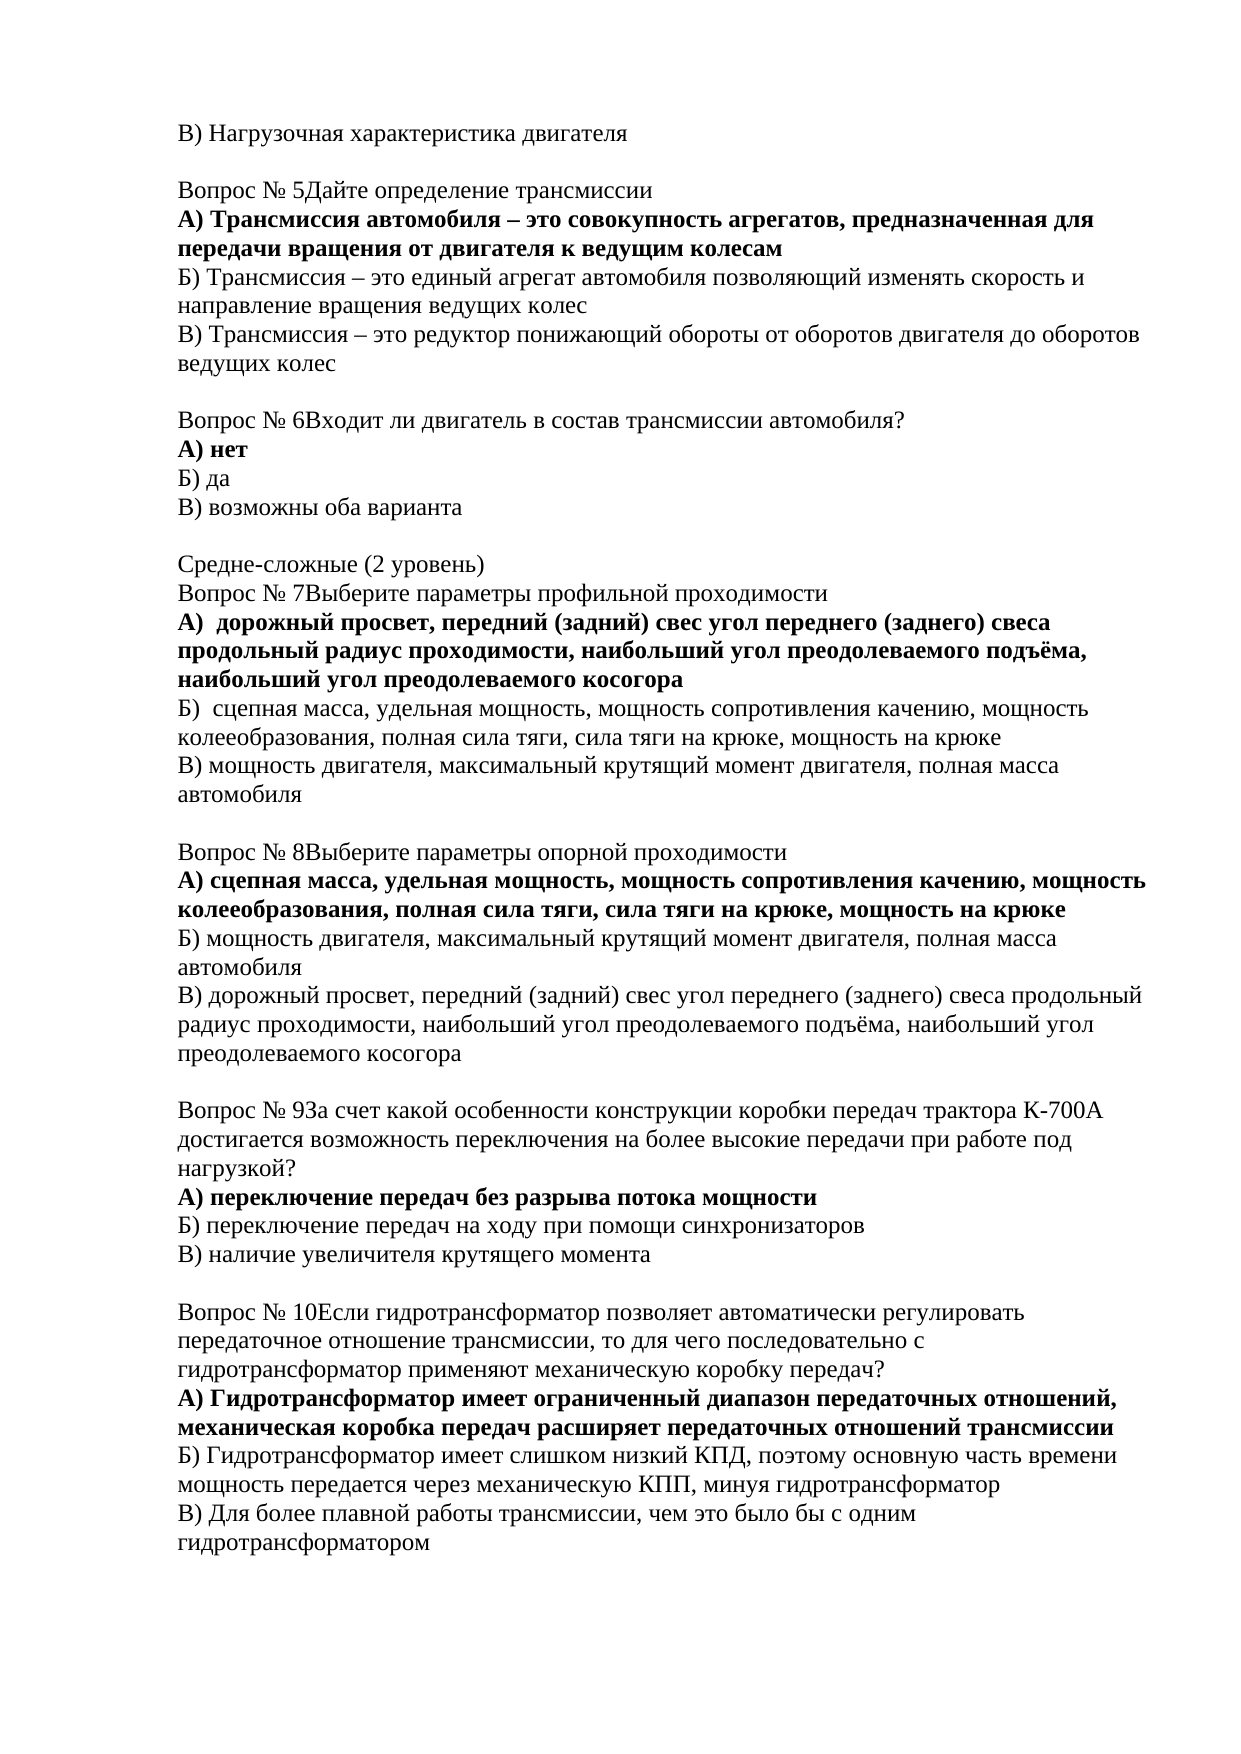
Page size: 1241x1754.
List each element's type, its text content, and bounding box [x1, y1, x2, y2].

text А) переключение передач без разрыва потока мощности [177, 1182, 1152, 1211]
text Вопрос № 8Выберите параметры опорной проходимости [177, 837, 1152, 866]
text В) Трансмиссия – это редуктор понижающий обороты от оборотов двигателя до оборотов ведущих колес [177, 319, 1152, 377]
text В) Нагрузочная характеристика двигателя [177, 118, 1152, 147]
text Б) переключение передач на ходу при помощи синхронизаторов [177, 1211, 1152, 1239]
text А) нет [177, 434, 1152, 463]
text А) дорожный просвет, передний (задний) свес угол переднего (заднего) свеса продольный радиус проходимости, наибольший угол преодолеваемого подъёма, наибольший угол преодолеваемого косогора [177, 607, 1152, 693]
text В) Для более плавной работы трансмиссии, чем это было бы с одним гидротрансформатором [177, 1498, 1152, 1556]
text В) дорожный просвет, передний (задний) свес угол переднего (заднего) свеса продольный радиус проходимости, наибольший угол преодолеваемого подъёма, наибольший угол преодолеваемого косогора [177, 981, 1152, 1067]
text Б) Трансмиссия – это единый агрегат автомобиля позволяющий изменять скорость и направление вращения ведущих колес [177, 262, 1152, 319]
text В) наличие увеличителя крутящего момента [177, 1239, 1152, 1268]
text Вопрос № 9За счет какой особенности конструкции коробки передач трактора К-700А достигается возможность переключения на более высокие передачи при работе под нагрузкой? [177, 1096, 1152, 1182]
text А) Гидротрансформатор имеет ограниченный диапазон передаточных отношений, механическая коробка передач расширяет передаточных отношений трансмиссии [177, 1383, 1152, 1441]
text Б) Гидротрансформатор имеет слишком низкий КПД, поэтому основную часть времени мощность передается через механическую КПП, минуя гидротрансформатор [177, 1441, 1152, 1498]
text Средне-сложные (2 уровень) [177, 549, 1152, 578]
text А) Трансмиссия автомобиля – это совокупность агрегатов, предназначенная для передачи вращения от двигателя к ведущим колесам [177, 204, 1152, 262]
text Б) мощность двигателя, максимальный крутящий момент двигателя, полная масса автомобиля [177, 923, 1152, 981]
text Вопрос № 5Дайте определение трансмиссии [177, 176, 1152, 204]
text А) сцепная масса, удельная мощность, мощность сопротивления качению, мощность колееобразования, полная сила тяги, сила тяги на крюке, мощность на крюке [177, 866, 1152, 923]
text Вопрос № 6Входит ли двигатель в состав трансмиссии автомобиля? [177, 406, 1152, 434]
text Вопрос № 10Если гидротрансформатор позволяет автоматически регулировать передаточное отношение трансмиссии, то для чего последовательно с гидротрансформатор применяют механическую коробку передач? [177, 1297, 1152, 1383]
text В) возможны оба варианта [177, 492, 1152, 521]
text В) мощность двигателя, максимальный крутящий момент двигателя, полная масса автомобиля [177, 751, 1152, 808]
text Вопрос № 7Выберите параметры профильной проходимости [177, 578, 1152, 607]
text Б) да [177, 463, 1152, 492]
text Б) сцепная масса, удельная мощность, мощность сопротивления качению, мощность колееобразования, полная сила тяги, сила тяги на крюке, мощность на крюке [177, 693, 1152, 751]
